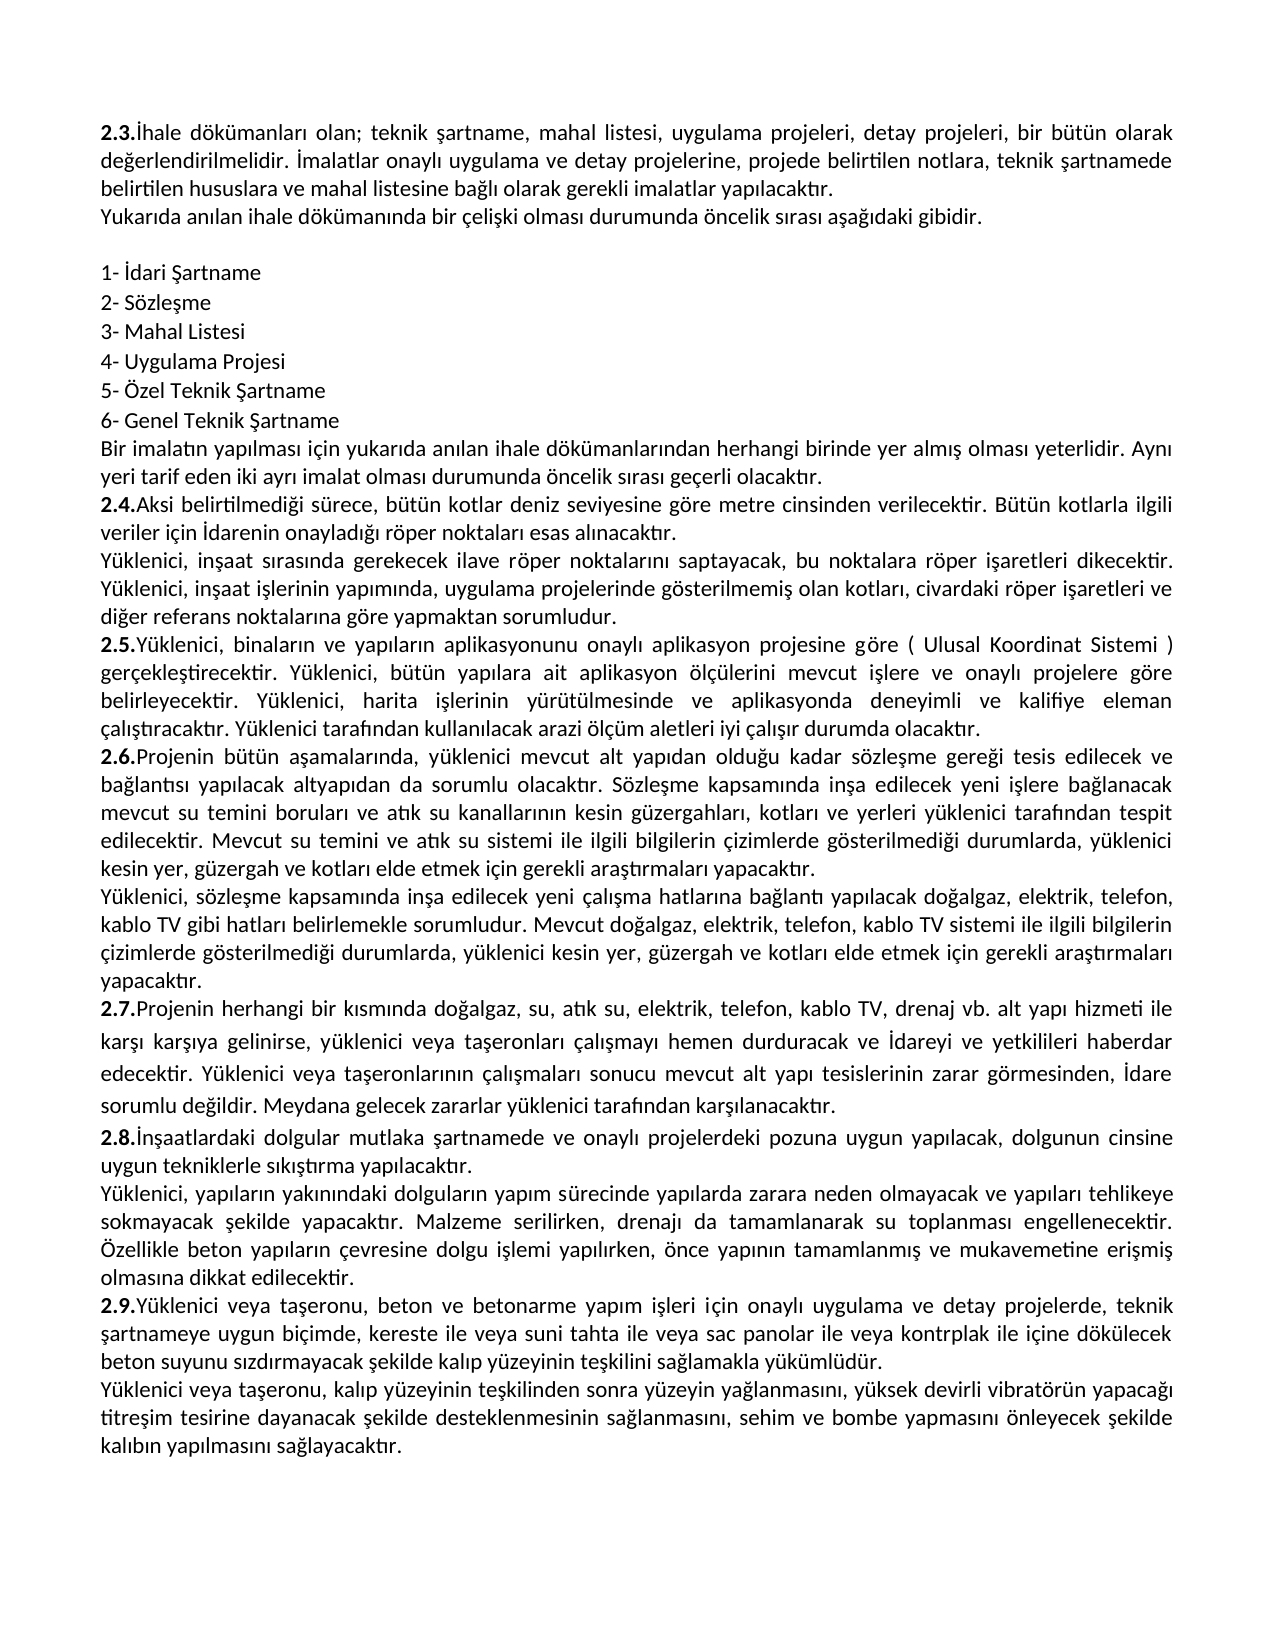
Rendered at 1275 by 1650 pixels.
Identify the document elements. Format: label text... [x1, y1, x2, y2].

text 2.6.Projenin bütün aşamalarında, yüklenici mevcut alt yapıdan olduğu kadar sözleşme gereği tesis edilecek ve bağlantısı yapılacak altyapıdan da sorumlu olacaktır. Sözleşme kapsamında inşa edilecek yeni işlere bağlanacak mevcut su temini boruları ve atık su kanallarının kesin güzergahları, kotları ve yerleri yüklenici tarafından tespit edilecektir. Mevcut su temini ve atık su sistemi ile ilgili bilgilerin çizimlerde gösterilmediği durumlarda, yüklenici kesin yer, güzergah ve kotları elde etmek için gerekli araştırmaları yapacaktır. [100, 742, 1174, 882]
text Yüklenici, yapıların yakınındaki dolguların yapım sürecinde yapılarda zarara neden olmayacak ve yapıları tehlikeye sokmayacak şekilde yapacaktır. Malzeme serilirken, drenajı da tamamlanarak su toplanması engellenecektir. Özellikle beton yapıların çevresine dolgu işlemi yapılırken, önce yapının tamamlanmış ve mukavemetine erişmiş olmasına dikkat edilecektir. [100, 1179, 1174, 1291]
text 2.9.Yüklenici veya taşeronu, beton ve betonarme yapım işleri için onaylı uygulama ve detay projelerde, teknik şartnameye uygun biçimde, kereste ile veya suni tahta ile veya sac panolar ile veya kontrplak ile içine dökülecek beton suyunu sızdırmayacak şekilde kalıp yüzeyinin teşkilini sağlamakla yükümlüdür. [100, 1291, 1174, 1376]
text 6- Genel Teknik Şartname [100, 406, 1174, 434]
text 1- İdari Şartname [100, 258, 1174, 286]
text 2.3.İhale dökümanları olan; teknik şartname, mahal listesi, uygulama projeleri, detay projeleri, bir bütün olarak değerlendirilmelidir. İmalatlar onaylı uygulama ve detay projelerine, projede belirtilen notlara, teknik şartnamede belirtilen hususlara ve mahal listesine bağlı olarak gerekli imalatlar yapılacaktır. [100, 118, 1174, 202]
text 5- Özel Teknik Şartname [100, 377, 1174, 404]
text Yukarıda anılan ihale dökümanında bir çelişki olması durumunda öncelik sırası aşağıdaki gibidir. [100, 202, 1174, 230]
text Bir imalatın yapılması için yukarıda anılan ihale dökümanlarından herhangi birinde yer almış olması yeterlidir. Aynı yeri tarif eden iki ayrı imalat olması durumunda öncelik sırası geçerli olacaktır. [100, 434, 1174, 490]
text Yüklenici, inşaat sırasında gerekecek ilave röper noktalarını saptayacak, bu noktalara röper işaretleri dikecektir. Yüklenici, inşaat işlerinin yapımında, uygulama projelerinde gösterilmemiş olan kotları, civardaki röper işaretleri ve diğer referans noktalarına göre yapmaktan sorumludur. [100, 546, 1174, 630]
text Yüklenici veya taşeronu, kalıp yüzeyinin teşkilinden sonra yüzeyin yağlanmasını, yüksek devirli vibratörün yapacağı titreşim tesirine dayanacak şekilde desteklenmesinin sağlanmasını, sehim ve bombe yapmasını önleyecek şekilde kalıbın yapılmasını sağlayacaktır. [100, 1376, 1174, 1459]
text 2.5.Yüklenici, binaların ve yapıların aplikasyonunu onaylı aplikasyon projesine göre ( Ulusal Koordinat Sistemi ) gerçekleştirecektir. Yüklenici, bütün yapılara ait aplikasyon ölçülerini mevcut işlere ve onaylı projelere göre belirleyecektir. Yüklenici, harita işlerinin yürütülmesinde ve aplikasyonda deneyimli ve kalifiye eleman çalıştıracaktır. Yüklenici tarafından kullanılacak arazi ölçüm aletleri iyi çalışır durumda olacaktır. [100, 630, 1174, 742]
text Yüklenici, sözleşme kapsamında inşa edilecek yeni çalışma hatlarına bağlantı yapılacak doğalgaz, elektrik, telefon, kablo TV gibi hatları belirlemekle sorumludur. Mevcut doğalgaz, elektrik, telefon, kablo TV sistemi ile ilgili bilgilerin çizimlerde gösterilmediği durumlarda, yüklenici kesin yer, güzergah ve kotları elde etmek için gerekli araştırmaları yapacaktır. [100, 882, 1174, 994]
text 2.7.Projenin herhangi bir kısmında doğalgaz, su, atık su, elektrik, telefon, kablo TV, drenaj vb. alt yapı hizmeti ile karşı karşıya gelinirse, yüklenici veya taşeronları çalışmayı hemen durduracak ve İdareyi ve yetkilileri haberdar edecektir. Yüklenici veya taşeronlarının çalışmaları sonucu mevcut alt yapı tesislerinin zarar görmesinden, İdare sorumlu değildir. Meydana gelecek zararlar yüklenici tarafından karşılanacaktır. [100, 994, 1174, 1119]
text 3- Mahal Listesi [100, 317, 1174, 345]
text 2.4.Aksi belirtilmediği sürece, bütün kotlar deniz seviyesine göre metre cinsinden verilecektir. Bütün kotlarla ilgili veriler için İdarenin onayladığı röper noktaları esas alınacaktır. [100, 490, 1174, 546]
text 2.8.İnşaatlardaki dolgular mutlaka şartnamede ve onaylı projelerdeki pozuna uygun yapılacak, dolgunun cinsine uygun tekniklerle sıkıştırma yapılacaktır. [100, 1123, 1174, 1179]
text 4- Uygulama Projesi [100, 347, 1174, 375]
text 2- Sözleşme [100, 288, 1174, 316]
